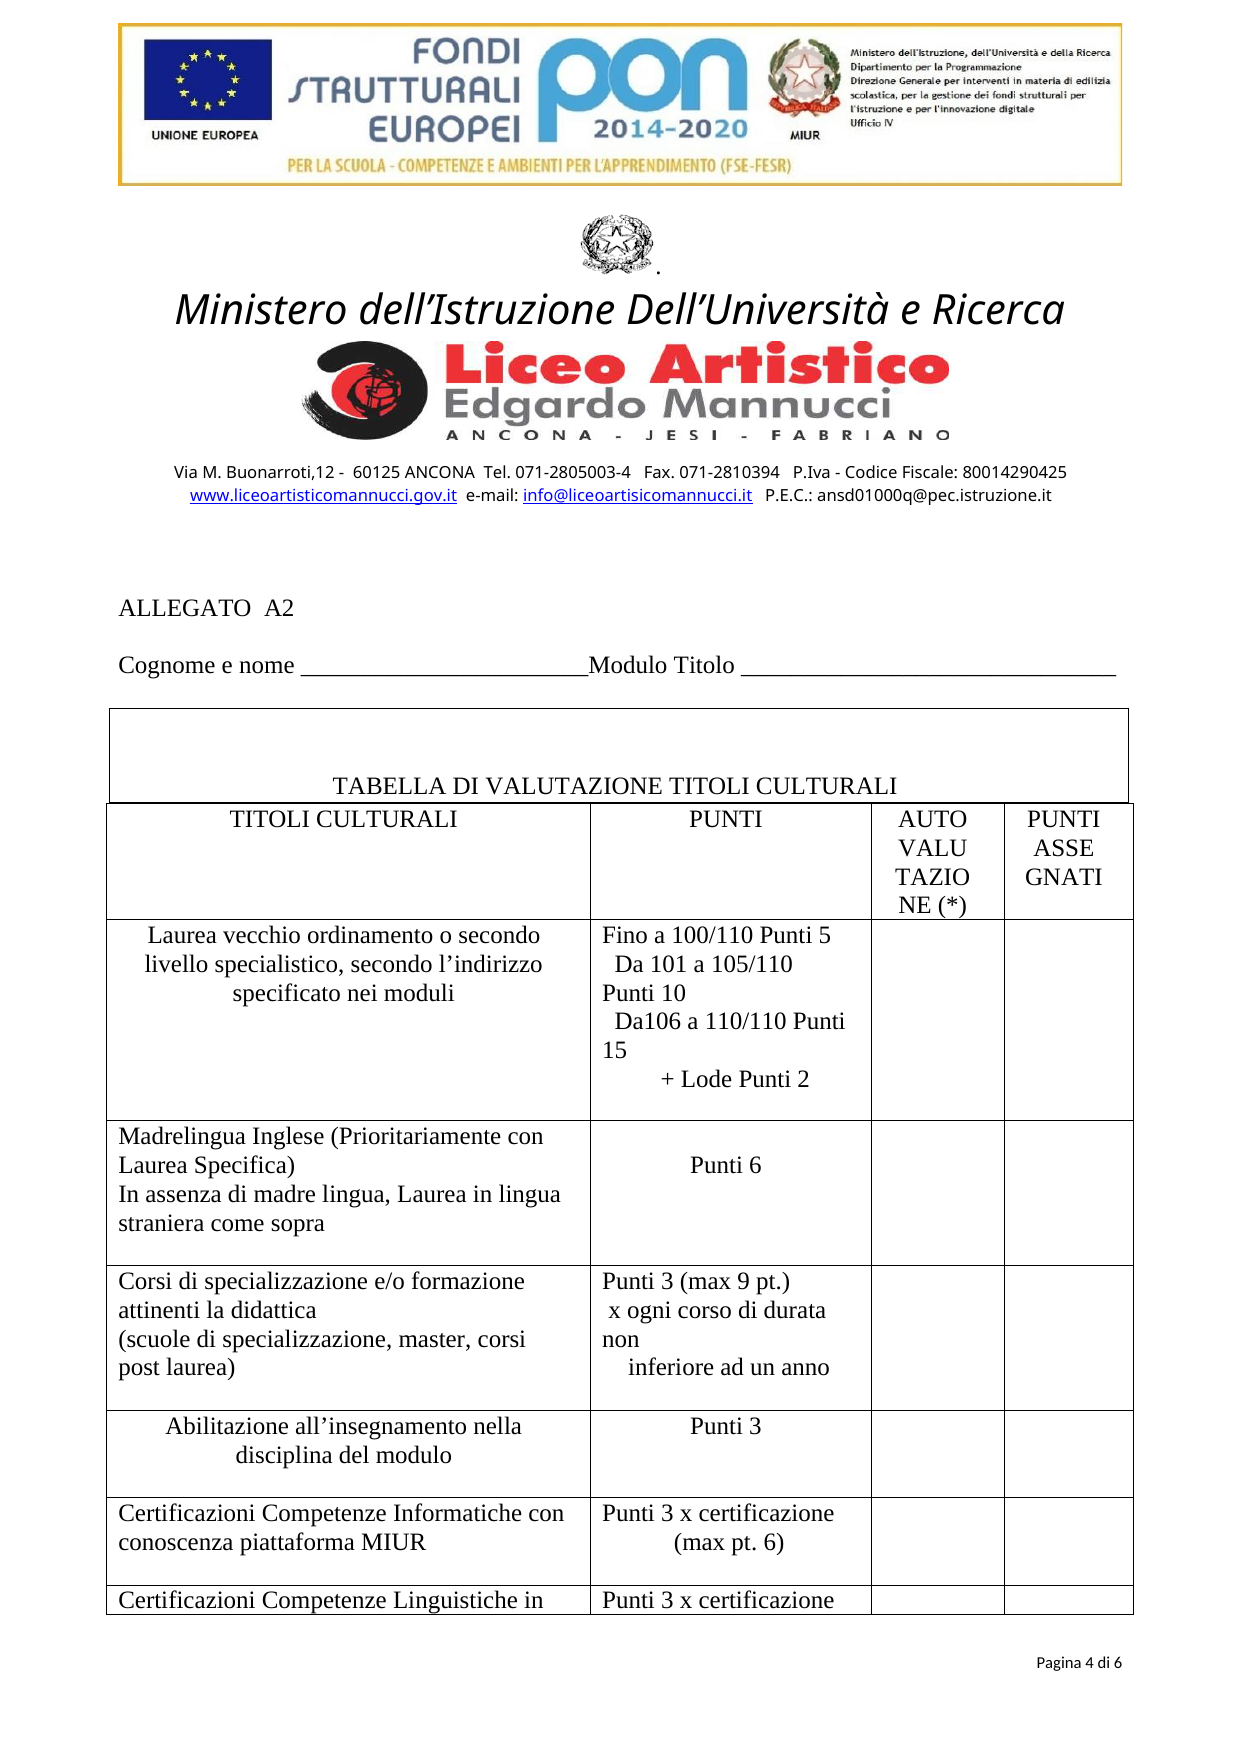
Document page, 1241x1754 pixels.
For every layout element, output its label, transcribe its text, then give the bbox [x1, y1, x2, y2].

table_cell [1005, 1121, 1133, 1265]
table_cell Abilitazione all’insegnamento nella disciplina del modulo [107, 1411, 590, 1497]
table_header AUTO VALU TAZIO NE (*) [872, 804, 1004, 919]
table_cell Certificazioni Competenze Linguistiche in lingua inglese per i moduli specifici [107, 1586, 590, 1614]
table_cell Punti 3 [591, 1411, 871, 1497]
table_cell Punti 3 (max 9 pt.) x ogni corso di durata non inferiore ad un anno [591, 1266, 871, 1410]
picture [118, 23, 1123, 186]
text TABELLA DI VALUTAZIONE TITOLI CULTURALI [110, 709, 1128, 802]
table_cell Certificazioni Competenze Informatiche con conoscenza piattaforma MIUR [107, 1498, 590, 1584]
table_cell [1005, 1586, 1133, 1614]
table_cell Punti 3 x certificazione (max pt. 6) [591, 1586, 871, 1614]
table_cell [872, 920, 1004, 1120]
picture [301, 341, 949, 440]
table_header PUNTI ASSE GNATI [1005, 804, 1133, 919]
table_cell [872, 1121, 1004, 1265]
table_cell [872, 1411, 1004, 1497]
text ALLEGATO A2 [118, 593, 1122, 621]
table_header PUNTI [591, 804, 871, 919]
table_cell [872, 1498, 1004, 1584]
table_header TITOLI CULTURALI [107, 804, 590, 919]
table_cell [872, 1586, 1004, 1614]
table_cell Corsi di specializzazione e/o formazione attinenti la didattica (scuole di specializzazione, master, corsi post laurea) [107, 1266, 590, 1410]
table_cell Fino a 100/110 Punti 5 Da 101 a 105/110 Punti 10 Da106 a 110/110 Punti 15 + Lode Punti 2 [591, 920, 871, 1120]
table_cell [1005, 1411, 1133, 1497]
table_cell Laurea vecchio ordinamento o secondo livello specialistico, secondo l’indirizzo specificato nei moduli [107, 920, 590, 1120]
table_cell [872, 1266, 1004, 1410]
table_cell Punti 6 [591, 1121, 871, 1265]
table_cell [1005, 1498, 1133, 1584]
table_cell [1005, 920, 1133, 1120]
table_cell Punti 3 x certificazione (max pt. 6) [591, 1498, 871, 1584]
table_cell [1005, 1266, 1133, 1410]
text Cognome e nome _______________________Modulo Titolo ______________________________ [118, 650, 1122, 679]
picture [578, 214, 655, 275]
table_cell Madrelingua Inglese (Prioritariamente con Laurea Specifica) In assenza di madre lingua, Laurea in lingua straniera come sopra [107, 1121, 590, 1265]
